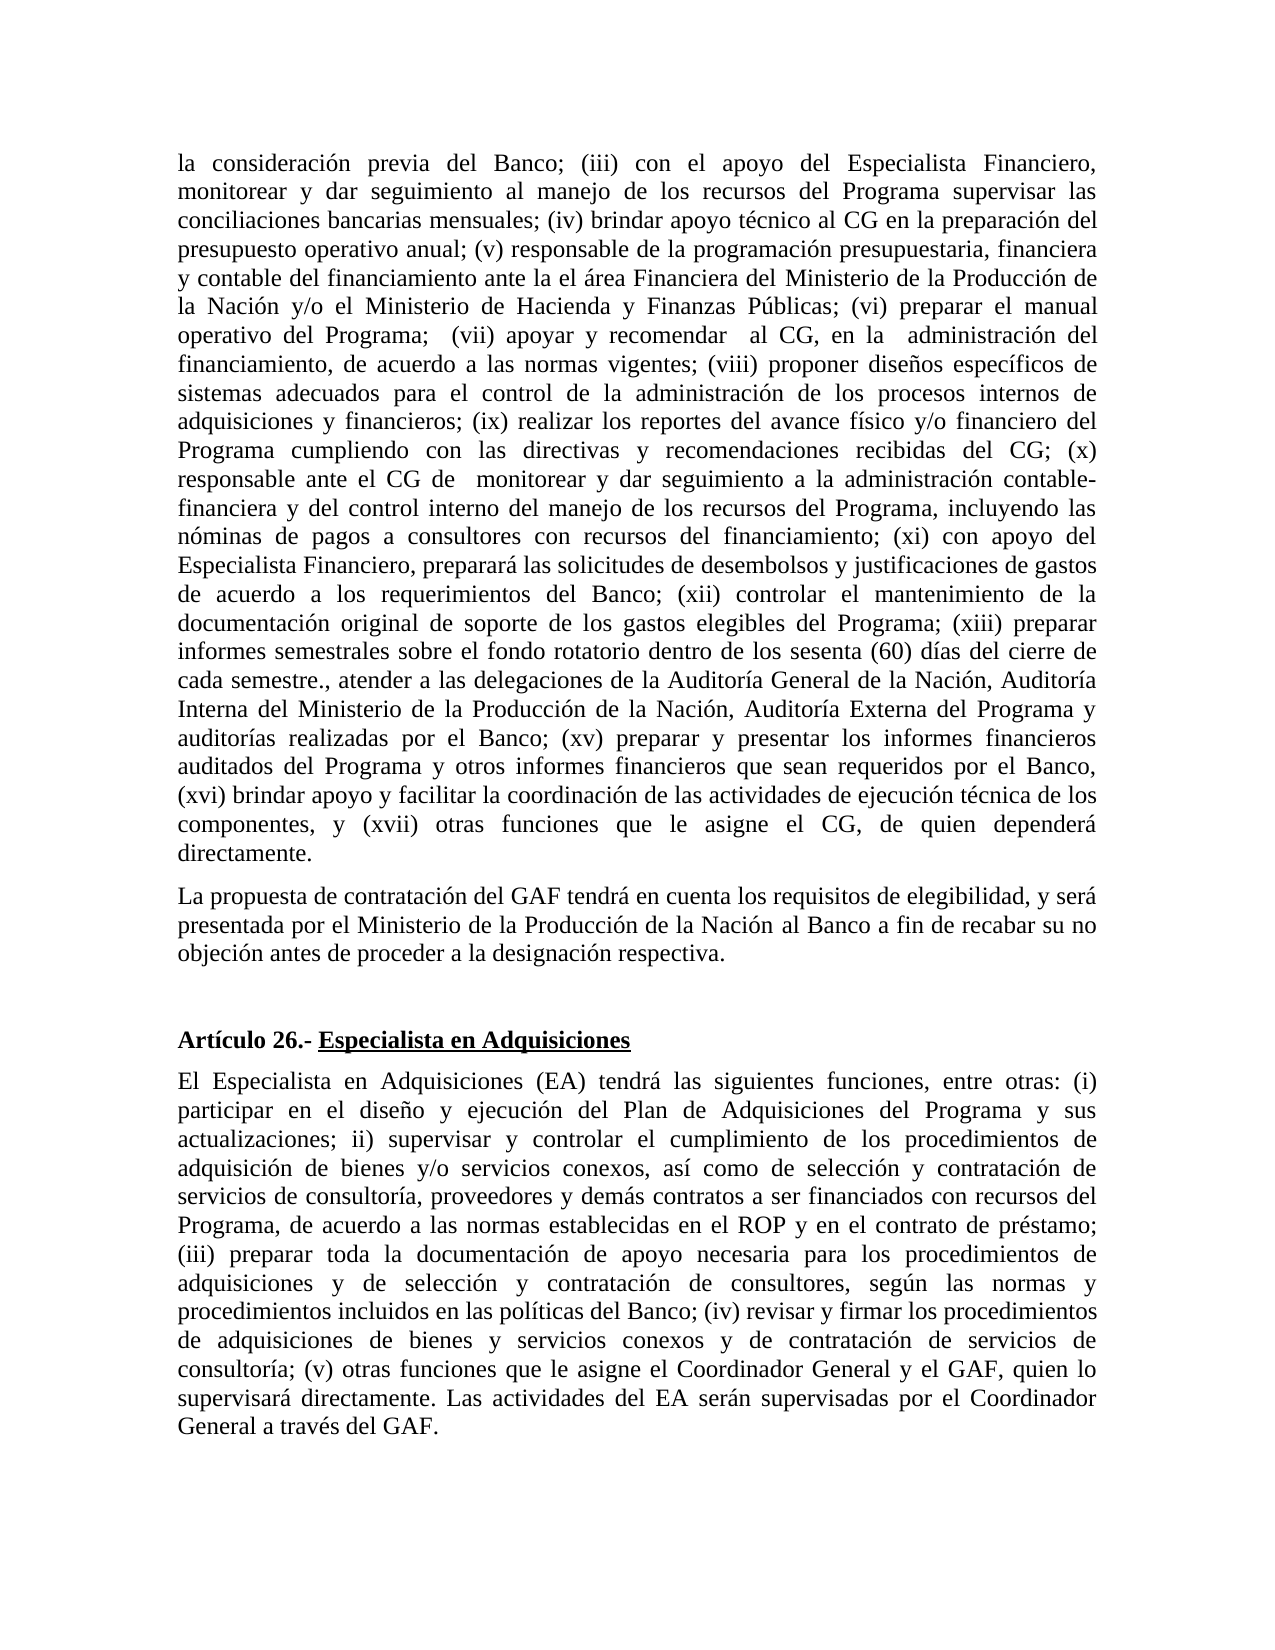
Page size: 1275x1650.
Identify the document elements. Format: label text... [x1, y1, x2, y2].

text La propuesta de contratación del GAF tendrá en cuenta los requisitos de elegibilidad, y será presentada por el Ministerio de la Producción de la Nación al Banco a fin de recabar su no objeción antes de proceder a la designación respectiva. [177, 881, 1098, 967]
text Artículo 26.- Especialista en Adquisiciones [177, 1025, 1098, 1054]
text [177, 148, 1098, 866]
text El Especialista en Adquisiciones (EA) tendrá las siguientes funciones, entre otras: (i) participar en el diseño y ejecución del Plan de Adquisiciones del Programa y sus actualizaciones; ii) supervisar y controlar el cumplimiento de los procedimientos de adquisición de bienes y/o servicios conexos, así como de selección y contratación de servicios de consultoría, proveedores y demás contratos a ser financiados con recursos del Programa, de acuerdo a las normas establecidas en el ROP y en el contrato de préstamo; (iii) preparar toda la documentación de apoyo necesaria para los procedimientos de adquisiciones y de selección y contratación de consultores, según las normas y procedimientos incluidos en las políticas del Banco; (iv) revisar y firmar los procedimientos de adquisiciones de bienes y servicios conexos y de contratación de servicios de consultoría; (v) otras funciones que le asigne el Coordinador General y el GAF, quien lo supervisará directamente. Las actividades del EA serán supervisadas por el Coordinador General a través del GAF. [177, 1066, 1098, 1440]
